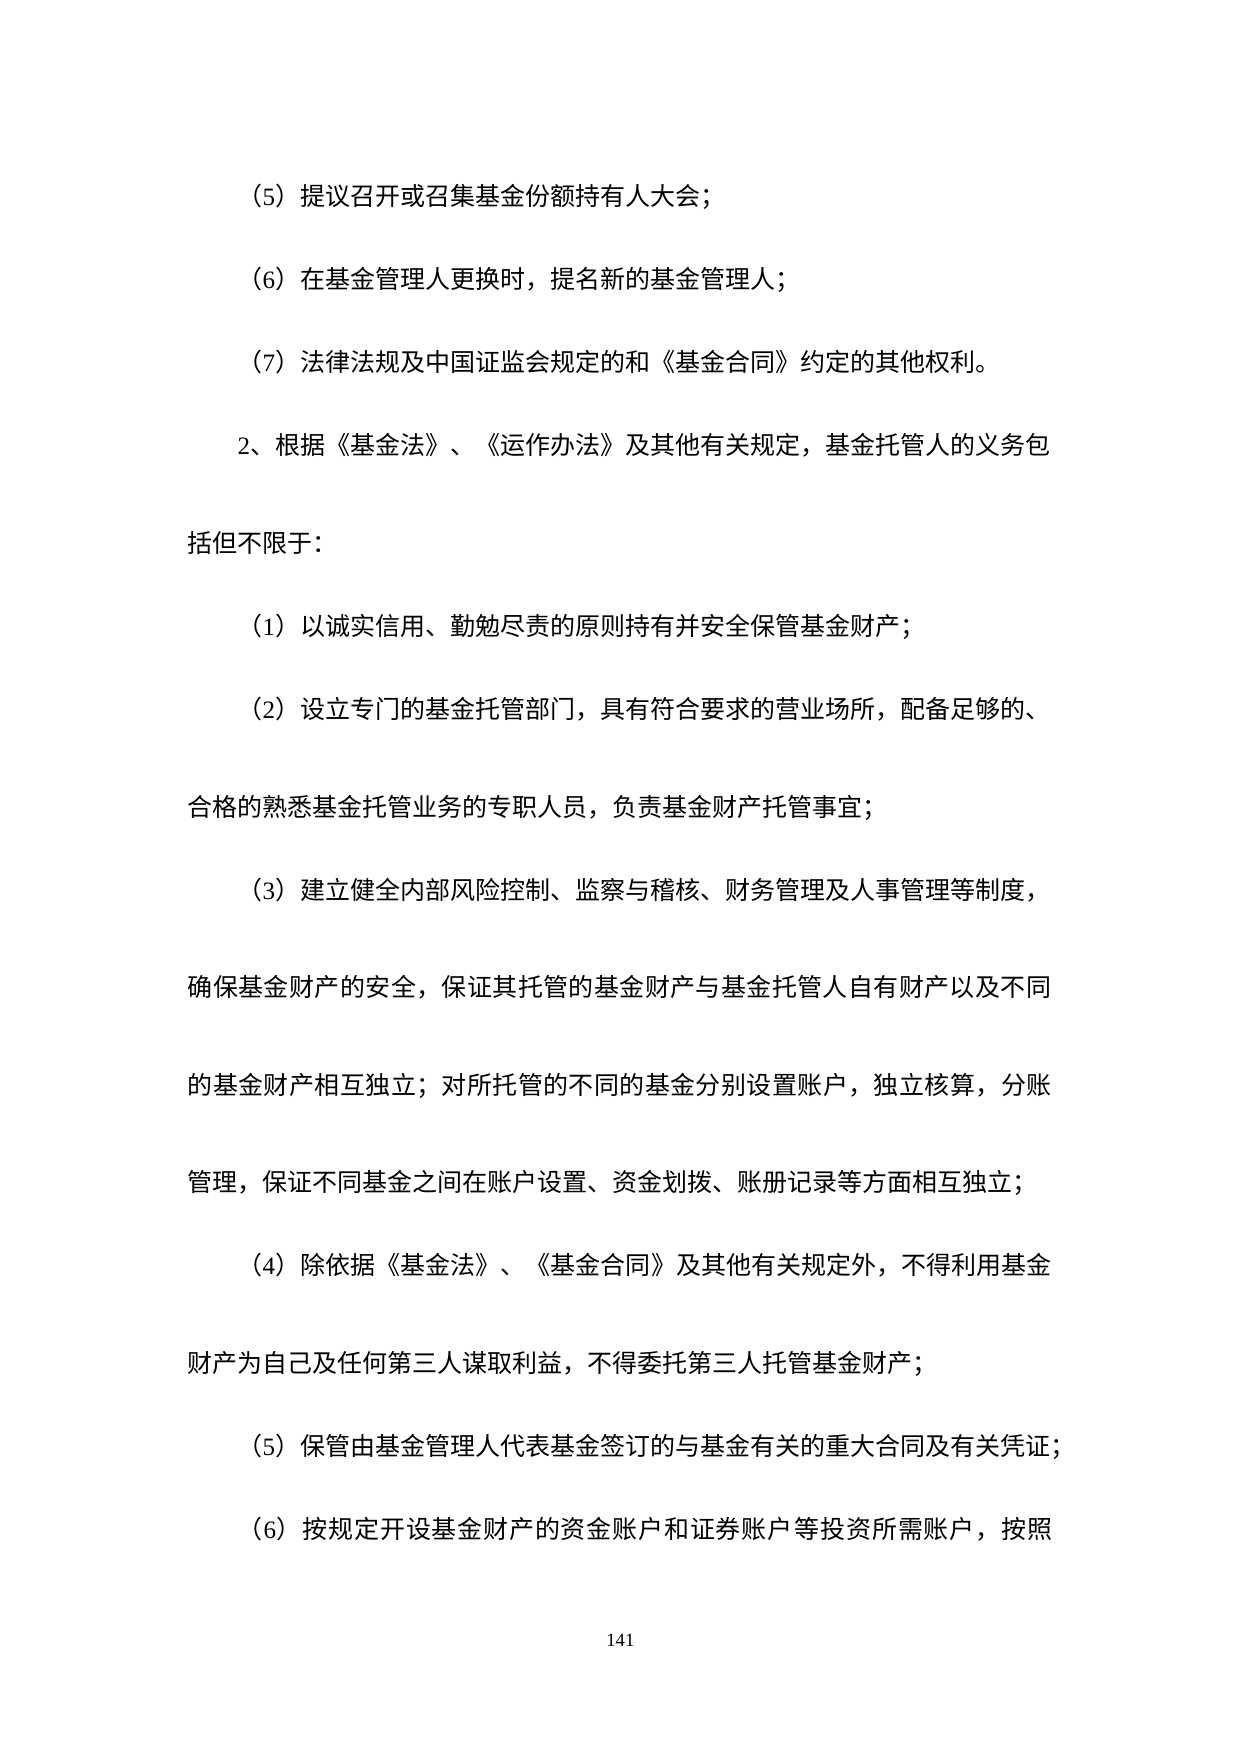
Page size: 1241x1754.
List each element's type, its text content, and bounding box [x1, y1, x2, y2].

text （6）在基金管理人更换时，提名新的基金管理人； [187, 245, 1053, 310]
text （4）除依据《基金法》、《基金合同》及其他有关规定外，不得利用基金财产为自己及任何第三人谋取利益，不得委托第三人托管基金财产； [187, 1231, 1053, 1394]
text （7）法律法规及中国证监会规定的和《基金合同》约定的其他权利。 [187, 328, 1053, 393]
text （1）以诚实信用、勤勉尽责的原则持有并安全保管基金财产； [187, 592, 1053, 657]
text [187, 1495, 1053, 1560]
text （5）提议召开或召集基金份额持有人大会； [187, 162, 1053, 227]
text 2、根据《基金法》、《运作办法》及其他有关规定，基金托管人的义务包括但不限于： [187, 411, 1053, 574]
text （5）保管由基金管理人代表基金签订的与基金有关的重大合同及有关凭证； [187, 1412, 1053, 1477]
text （2）设立专门的基金托管部门，具有符合要求的营业场所，配备足够的、合格的熟悉基金托管业务的专职人员，负责基金财产托管事宜； [187, 675, 1053, 838]
text （3）建立健全内部风险控制、监察与稽核、财务管理及人事管理等制度，确保基金财产的安全，保证其托管的基金财产与基金托管人自有财产以及不同的基金财产相互独立；对所托管的不同的基金分别设置账户，独立核算，分账管理，保证不同基金之间在账户设置、资金划拨、账册记录等方面相互独立； [187, 856, 1053, 1213]
